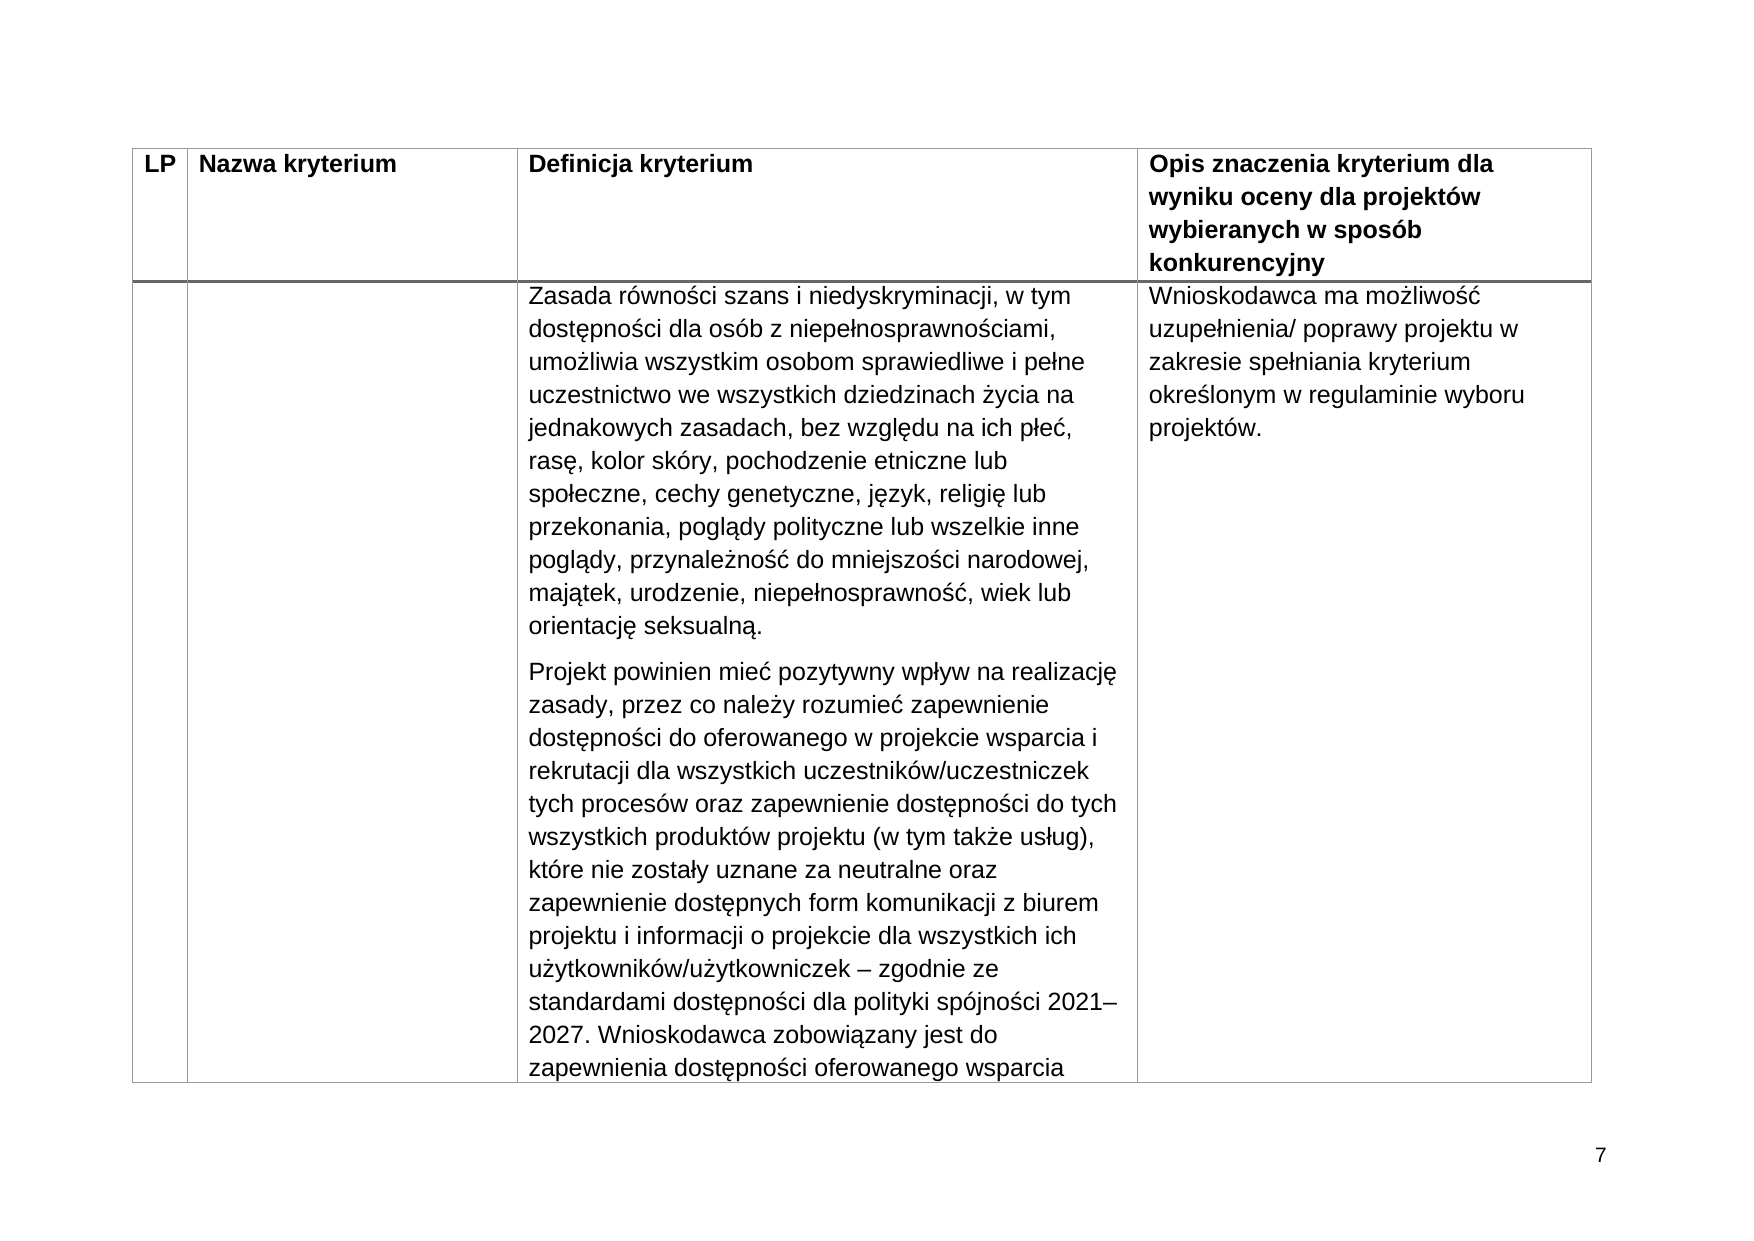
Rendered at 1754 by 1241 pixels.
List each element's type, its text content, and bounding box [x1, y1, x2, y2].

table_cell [1138, 283, 1591, 1082]
table_header Definicja kryterium [518, 149, 1137, 280]
table_header Opis znaczenia kryterium dla wyniku oceny dla projektów wybieranych w sposób konkurencyjny [1138, 149, 1591, 280]
table_cell [133, 283, 187, 1082]
table_header Nazwa kryterium [188, 149, 517, 280]
table_header LP [133, 149, 187, 280]
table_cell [518, 283, 1137, 1082]
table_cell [188, 283, 517, 1082]
